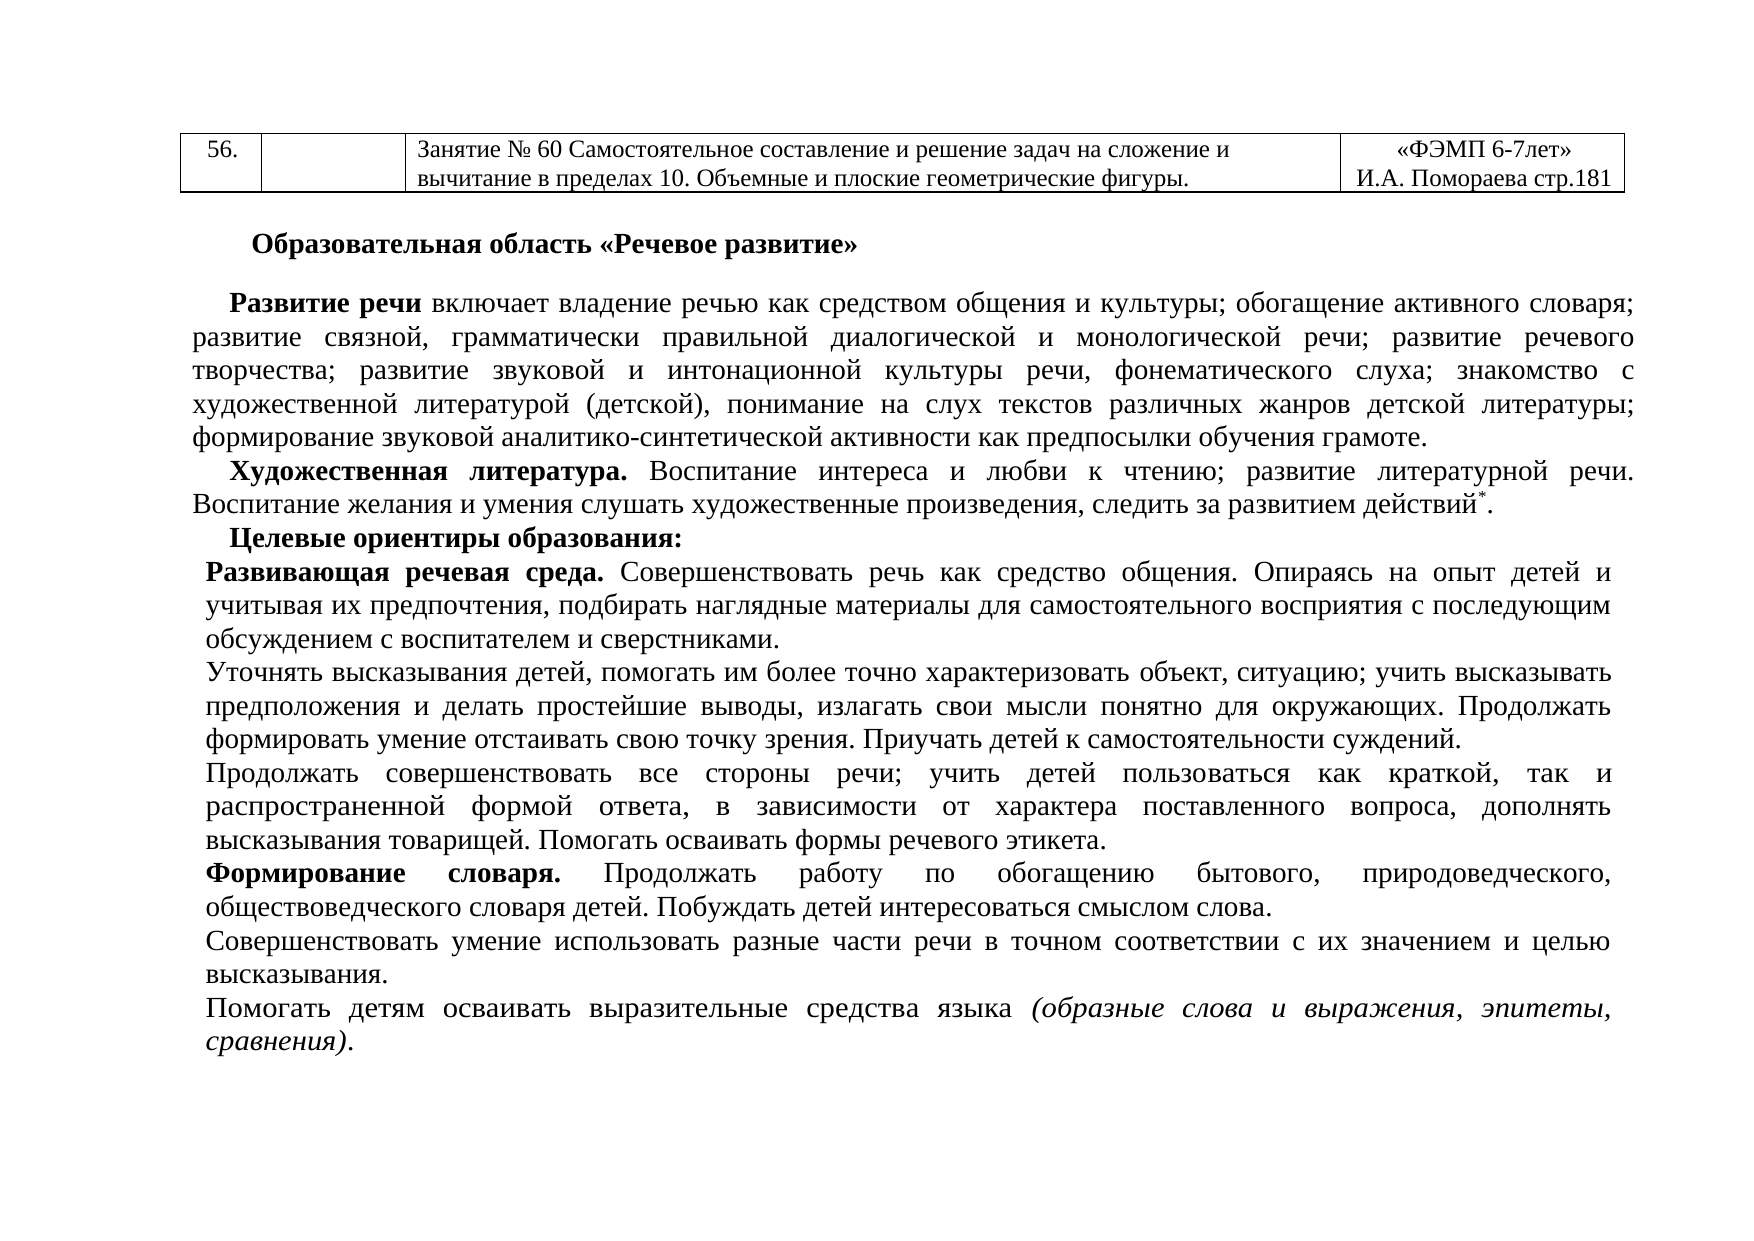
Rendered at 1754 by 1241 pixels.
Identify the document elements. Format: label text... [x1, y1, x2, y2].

text Целевые ориентиры образования: [192, 520, 1636, 554]
text Продолжать совершенствовать все стороны речи; учить детей пользоваться как краткой, так и распространенной формой ответа, в зависимости от характера поставленного вопроса, дополнять высказывания товарищей. Помогать осваивать формы речевого этикета. [205, 755, 1612, 856]
text Развитие речи включает владение речью как средством общения и культуры; обогащение активного словаря; развитие связной, грамматически правильной диалогической и монологической речи; развитие речевого творчества; развитие звуковой и интонационной культуры речи, фонематического слуха; знакомство с художественной литературой (детской), понимание на слух текстов различных жанров детской литературы; формирование звуковой аналитико-синтетической активности как предпосылки обучения грамоте. [192, 285, 1636, 453]
text Формирование словаря. Продолжать работу по обогащению бытового, природоведческого, обществоведческого словаря детей. Побуждать детей интересоваться смыслом слова. [205, 856, 1612, 923]
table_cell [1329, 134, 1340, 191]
text Помогать детям осваивать выразительные средства языка (образные слова и выражения, эпитеты, сравнения). [205, 990, 1612, 1057]
text Совершенствовать умение использовать разные части речи в точном соответствии с их значением и целью высказывания. [205, 923, 1612, 990]
text Развивающая речевая среда. Совершенствовать речь как средство общения. Опираясь на опыт детей и учитывая их предпочтения, подбирать наглядные материалы для самостоятельного восприятия с последующим обсуждением с воспитателем и сверстниками. [205, 554, 1612, 654]
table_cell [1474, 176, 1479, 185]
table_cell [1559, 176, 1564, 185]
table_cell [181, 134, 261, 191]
text Образовательная область «Речевое развитие» [192, 226, 1636, 259]
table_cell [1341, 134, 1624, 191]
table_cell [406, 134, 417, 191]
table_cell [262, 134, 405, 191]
text Уточнять высказывания детей, помогать им более точно характеризовать объект, ситуацию; учить высказывать предположения и делать простейшие выводы, излагать свои мысли понятно для окружающих. Продолжать формировать умение отстаивать свою точку зрения. Приучать детей к самостоятельности суждений. [205, 654, 1612, 755]
text Художественная литература. Воспитание интереса и любви к чтению; развитие литературной речи. Воспитание желания и умения слушать художественные произведения, следить за развитием действий*. [192, 453, 1636, 520]
